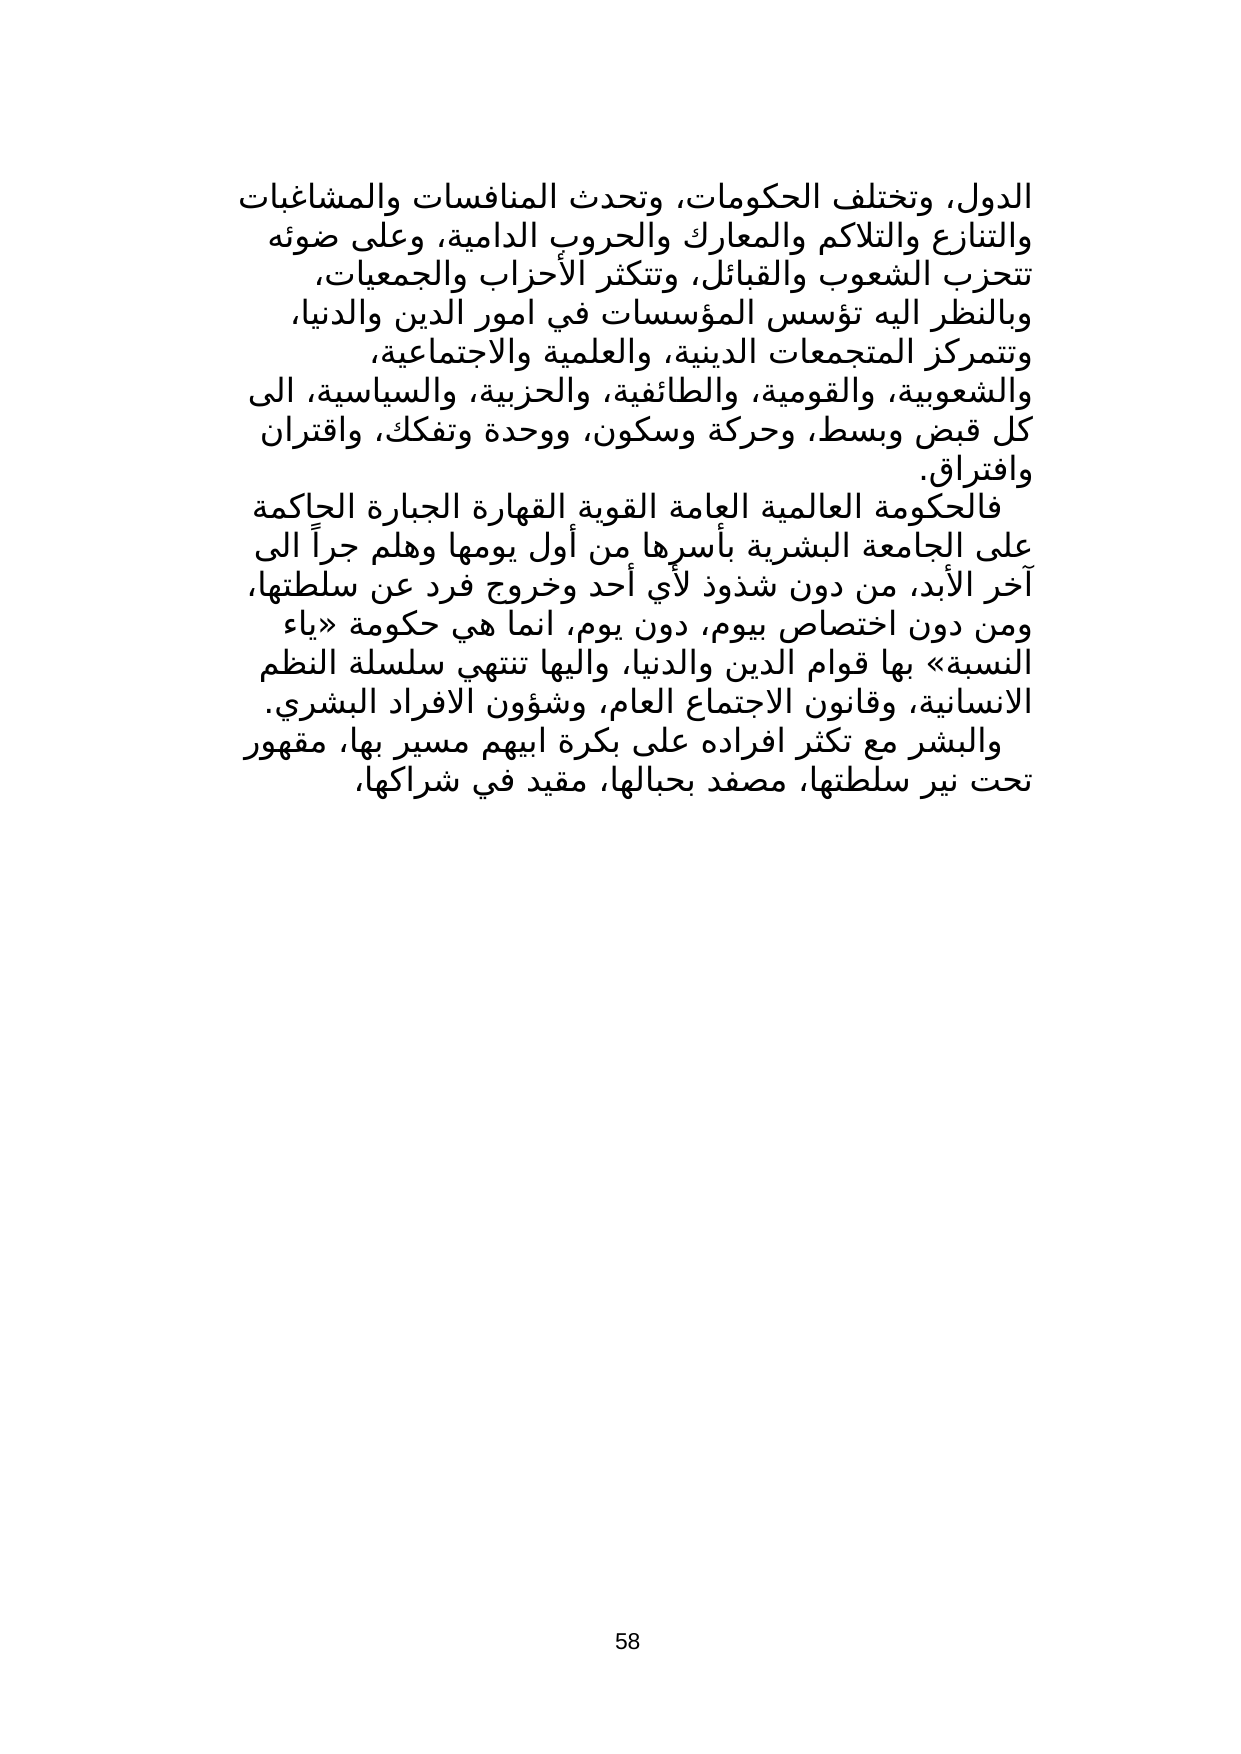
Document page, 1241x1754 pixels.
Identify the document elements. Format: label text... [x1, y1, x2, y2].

text فالحكومة العالمية العامة القوية القهارة الجبارة الحاكمة على الجامعة البشرية بأسرها من أول يومها وهلم جراً الى آخر الأبد، من دون شذوذ لأي أحد وخروج فرد عن سلطتها، ومن دون اختصاص بيوم، دون يوم، انما هي حكومة «ياء النسبة» بها قوام الدين والدنيا، واليها تنتهي سلسلة النظم الانسانية، وقانون الاجتماع العام، وشؤون الافراد البشري. [222, 488, 1033, 721]
text والبشر مع تكثر افراده على بكرة ابيهم مسير بها، مقهور تحت نير سلطتها، مصفد بحبالها، مقيد في شراكها، [222, 721, 1033, 799]
text الدول، وتختلف الحكومات، وتحدث المنافسات والمشاغبات والتنازع والتلاكم والمعارك والحروب الدامية، وعلى ضوئه تتحزب الشعوب والقبائل، وتتكثر الأحزاب والجمعيات، وبالنظر اليه تؤسس المؤسسات في امور الدين والدنيا، وتتمركز المتجمعات الدينية، والعلمية والاجتماعية، والشعوبية، والقومية، والطائفية، والحزبية، والسياسية، الى كل قبض وبسط، وحركة وسكون، ووحدة وتفكك، واقتران وافتراق. [222, 177, 1033, 488]
